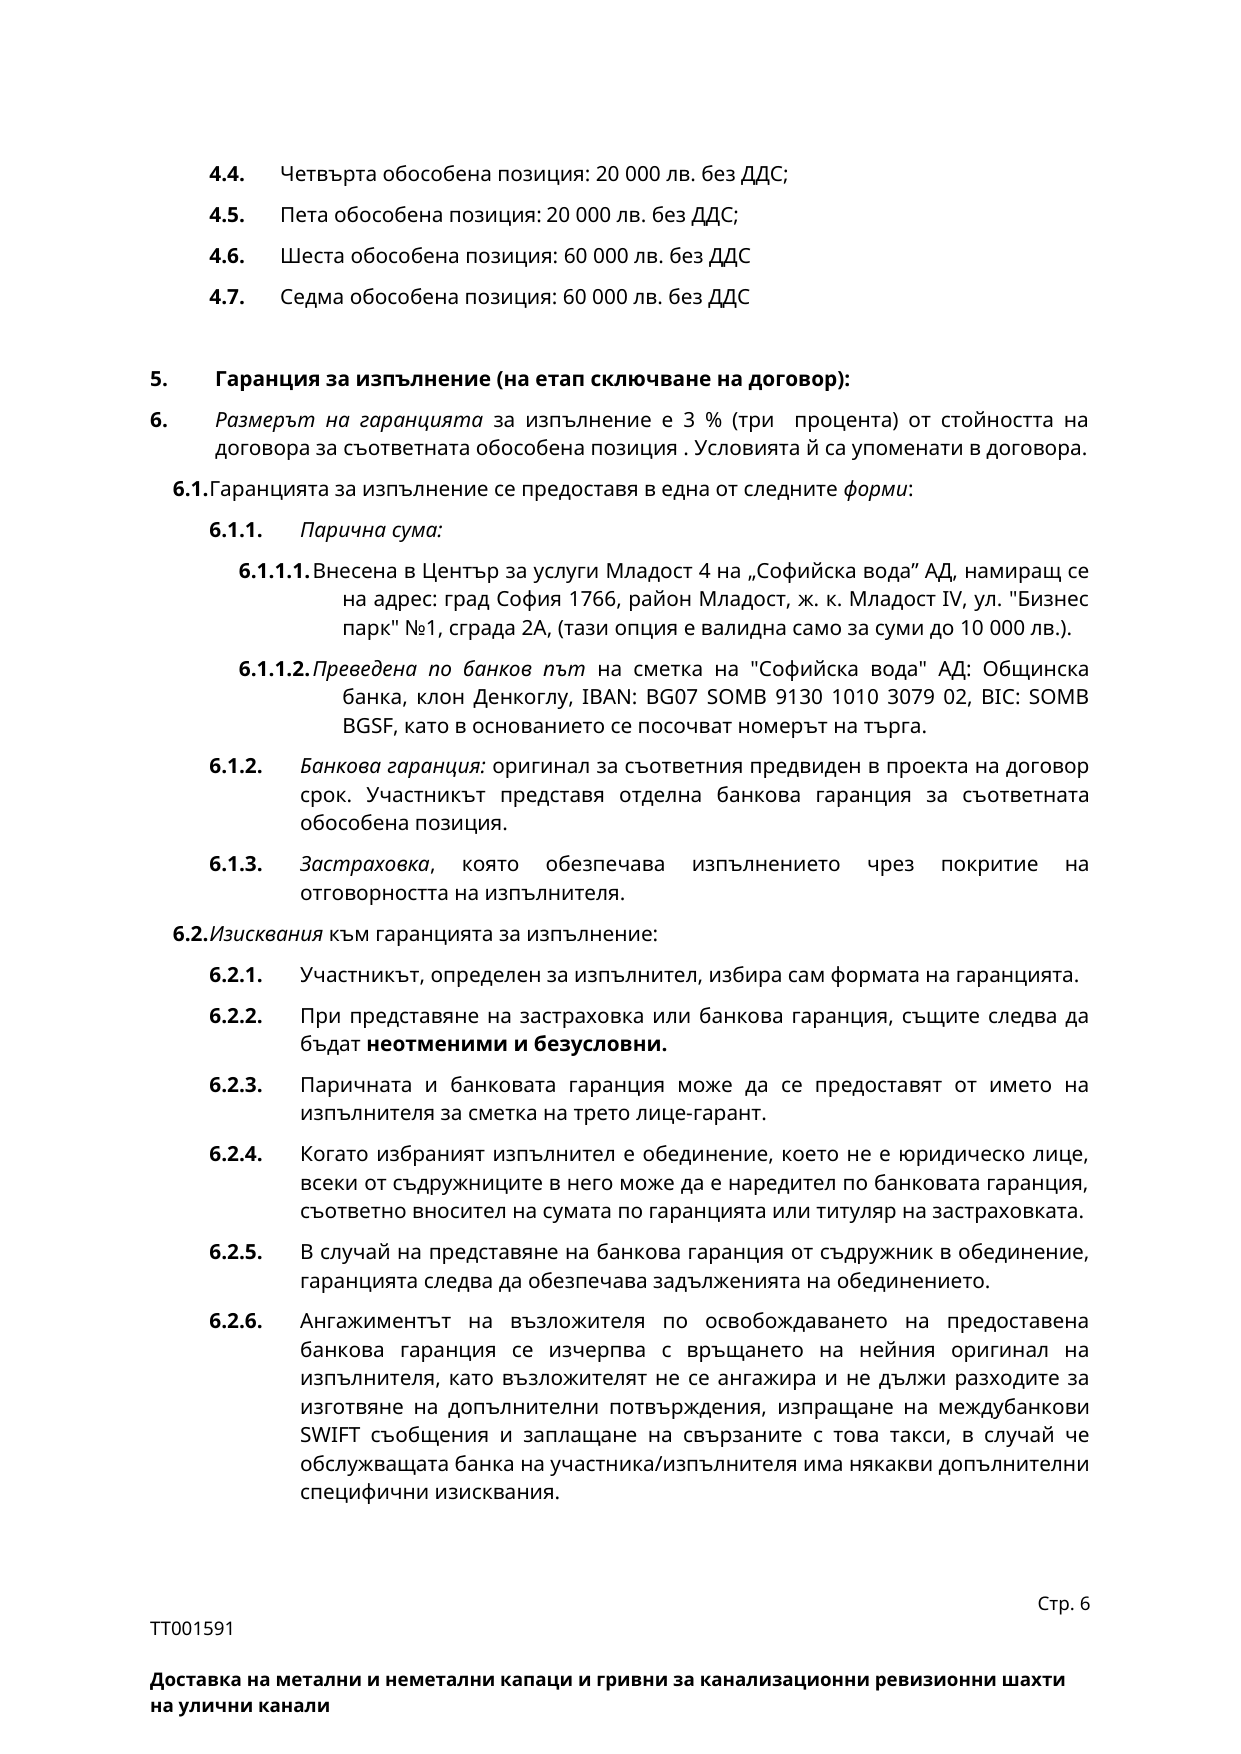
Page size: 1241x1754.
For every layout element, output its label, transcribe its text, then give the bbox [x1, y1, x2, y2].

list Парична сума: [209, 515, 1090, 543]
list Четвърта обособена позиция: 20 000 лв. без ДДС; [209, 159, 1090, 188]
list Шеста обособена позиция: 60 000 лв. без ДДС [209, 241, 1090, 269]
list Пета обособена позиция: 20 000 лв. без ДДС; [209, 200, 1090, 228]
list Ангажиментът на възложителя по освобождаването на предоставена банкова гаранция се изчерпва с връщането на нейния оригинал на изпълнителя, като възложителят не се ангажира и не дължи разходите за изготвяне на допълнителни потвърждения, изпращане на междубанкови SWIFT съобщения и заплащане на свързаните с това такси, в случай че обслужващата банка на участника/изпълнителя има някакви допълнителни специфични изисквания. [209, 1307, 1090, 1506]
list Когато избраният изпълнител е обединение, което не е юридическо лице, всеки от съдружниците в него може да е наредител по банковата гаранция, съответно вносител на сумата по гаранцията или титуляр на застраховката. [209, 1139, 1090, 1225]
list В случай на представяне на банкова гаранция от съдружник в обединение, гаранцията следва да обезпечава задълженията на обединението. [209, 1237, 1090, 1294]
list Размерът на гаранцията за изпълнение е 3 % (три процента) от стойността на договора за съответната обособена позиция . Условията й са упоменати в договора. [150, 405, 1090, 462]
list Гаранция за изпълнение (на етап сключване на договор): [150, 364, 1090, 392]
list Банкова гаранция: оригинал за съответния предвиден в проекта на договор срок. Участникът представя отделна банкова гаранция за съответната обособена позиция. [209, 752, 1090, 837]
list Застраховка, която обезпечава изпълнението чрез покритие на отговорността на изпълнителя. [209, 849, 1090, 906]
list При представяне на застраховка или банкова гаранция, същите следва да бъдат неотменими и безусловни. [209, 1001, 1090, 1058]
list Участникът, определен за изпълнител, избира сам формата на гаранцията. [209, 960, 1090, 988]
list Внесена в Център за услуги Младост 4 на „Софийска вода” АД, намиращ се на адрес: град София 1766, район Младост, ж. к. Младост ІV, ул. "Бизнес парк" №1, сграда 2А, (тази опция е валидна само за суми до 10 000 лв.). [239, 556, 1090, 641]
list Паричната и банковата гаранция може да се предоставят от името на изпълнителя за сметка на трето лице-гарант. [209, 1070, 1090, 1127]
list Преведена по банков път на сметка на "Софийска вода" АД: Общинска банка, клон Денкоглу, IBAN: BG07 SOMB 9130 1010 3079 02, BIC: SOMB BGSF, като в основанието се посочват номерът на търга. [239, 654, 1090, 739]
list Седма обособена позиция: 60 000 лв. без ДДС [209, 282, 1090, 310]
list Изисквания към гаранцията за изпълнение: [173, 919, 1090, 947]
list Гаранцията за изпълнение се предоставя в една от следните форми: [173, 474, 1090, 503]
